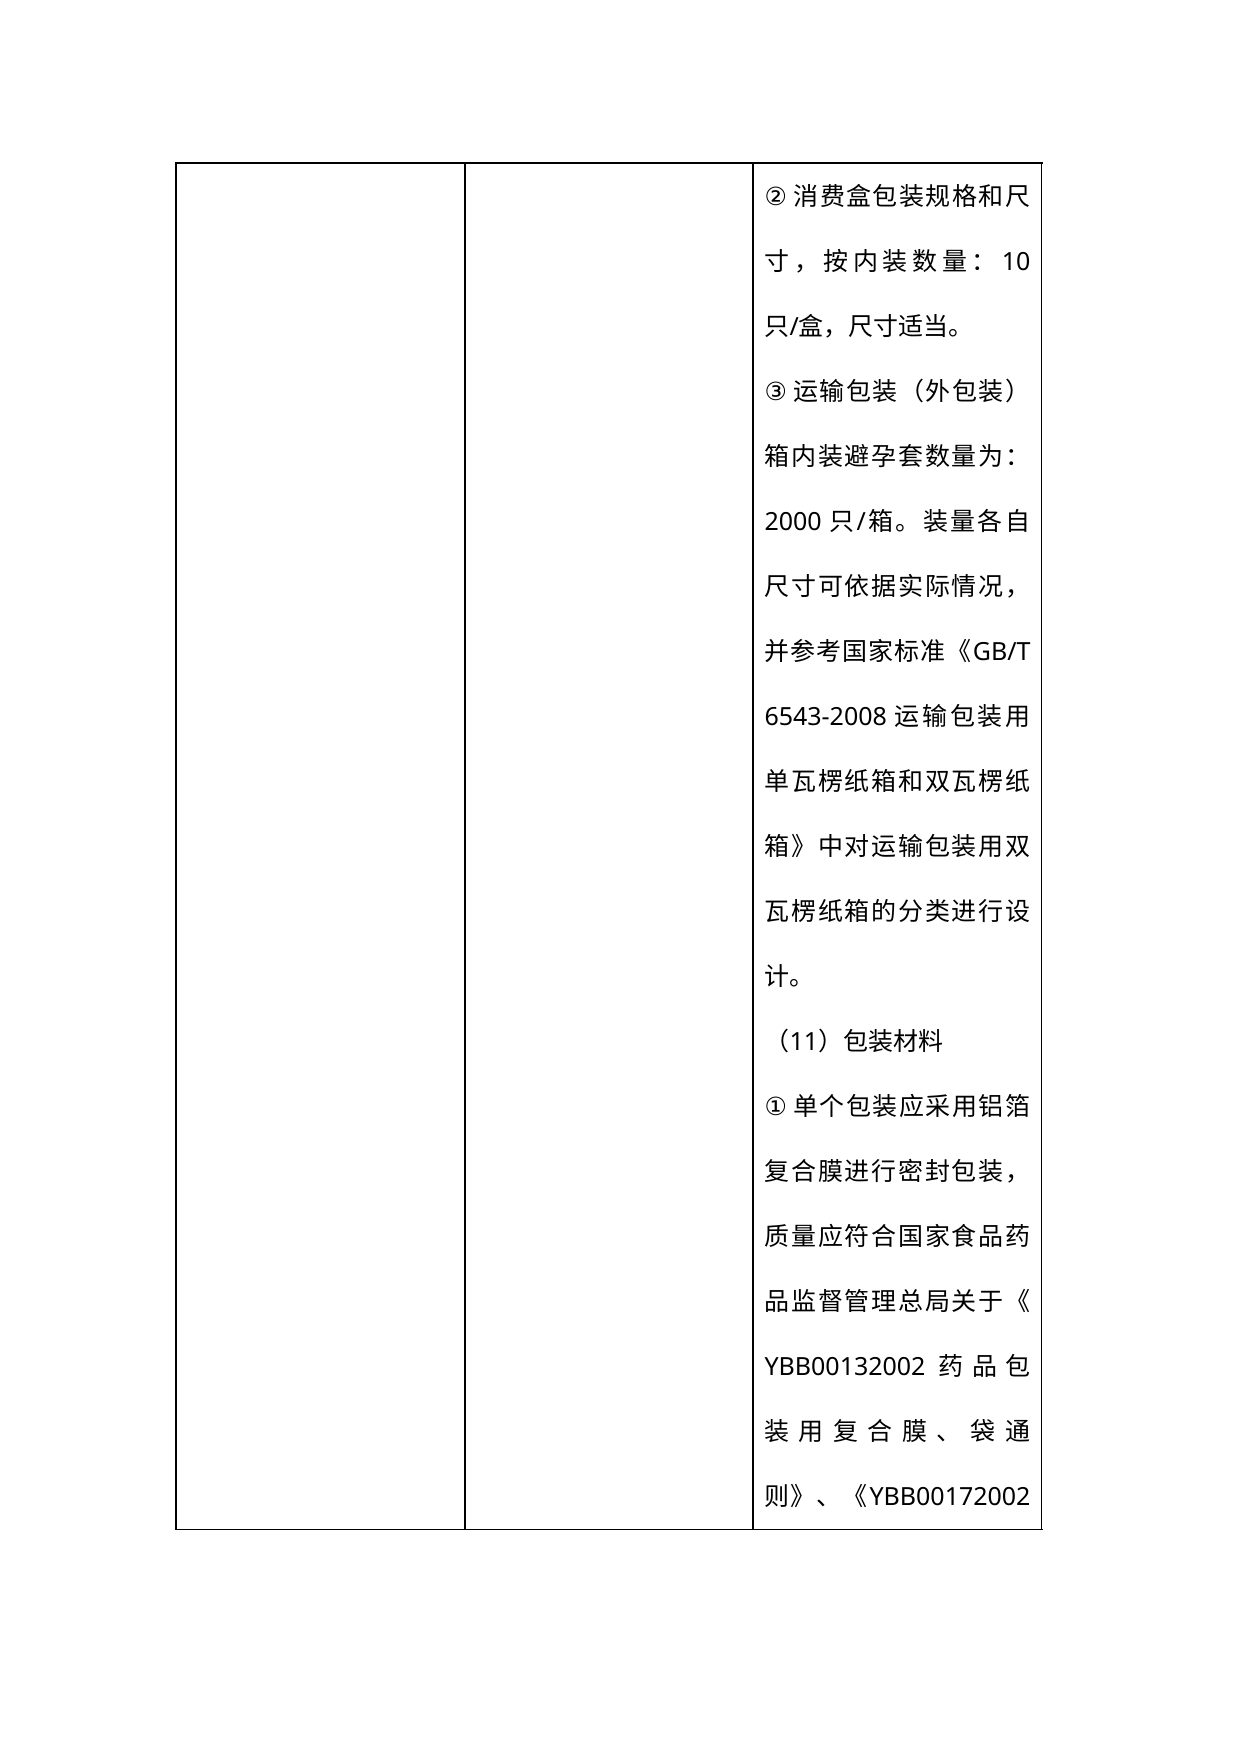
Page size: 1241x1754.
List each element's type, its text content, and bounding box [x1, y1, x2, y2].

table_cell 1 [177, 164, 464, 1528]
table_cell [754, 164, 1041, 1528]
table_cell [466, 164, 752, 1528]
